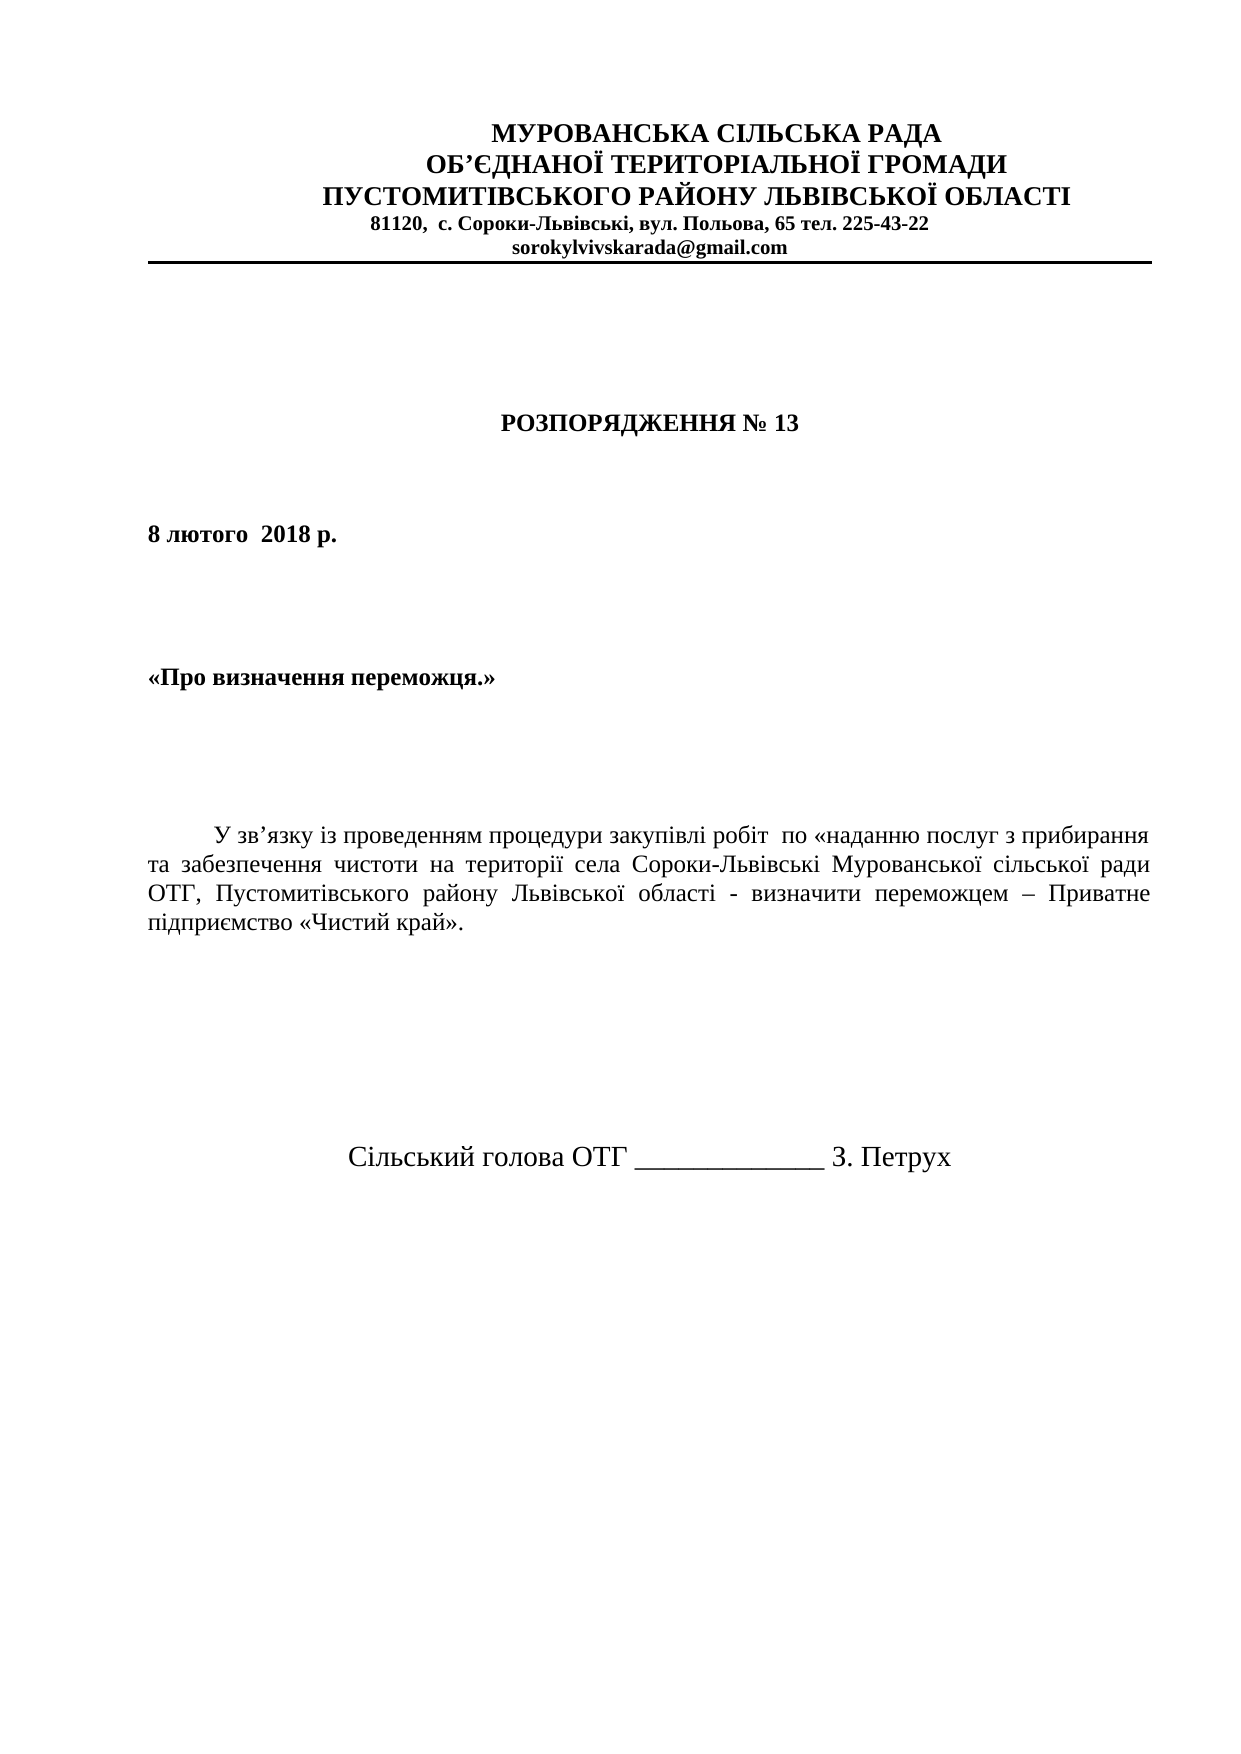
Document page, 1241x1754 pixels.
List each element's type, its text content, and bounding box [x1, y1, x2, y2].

text ОБ’ЄДНАНОЇ ТЕРИТОРІАЛЬНОЇ ГРОМАДИ [148, 148, 1240, 179]
text У зв’язку із проведенням процедури закупівлі робіт по «наданню послуг з прибирання та забезпечення чистоти на території села Сороки-Львівські Мурованської сільської ради ОТГ, Пустомитівського району Львівської області - визначити переможцем – Приватне підприємство «Чистий край». [148, 820, 1152, 935]
text 81120, с. Сороки-Львівські, вул. Польова, 65 тел. 225-43-22 [148, 211, 1152, 235]
text «Про визначення переможця.» [148, 662, 1152, 691]
text sorokylvivskarada@gmail.com [148, 235, 1152, 261]
text ПУСТОМИТІВСЬКОГО РАЙОНУ ЛЬВІВСЬКОЇ ОБЛАСТІ [148, 179, 1152, 211]
text РОЗПОРЯДЖЕННЯ № 13 [148, 408, 1152, 437]
subtitle 8 лютого 2018 р. [148, 519, 1152, 548]
text МУРОВАНСЬКА СІЛЬСЬКА РАДА [148, 117, 1240, 148]
text Сільський голова ОТГ _____________ З. Петрух [148, 1139, 1152, 1172]
